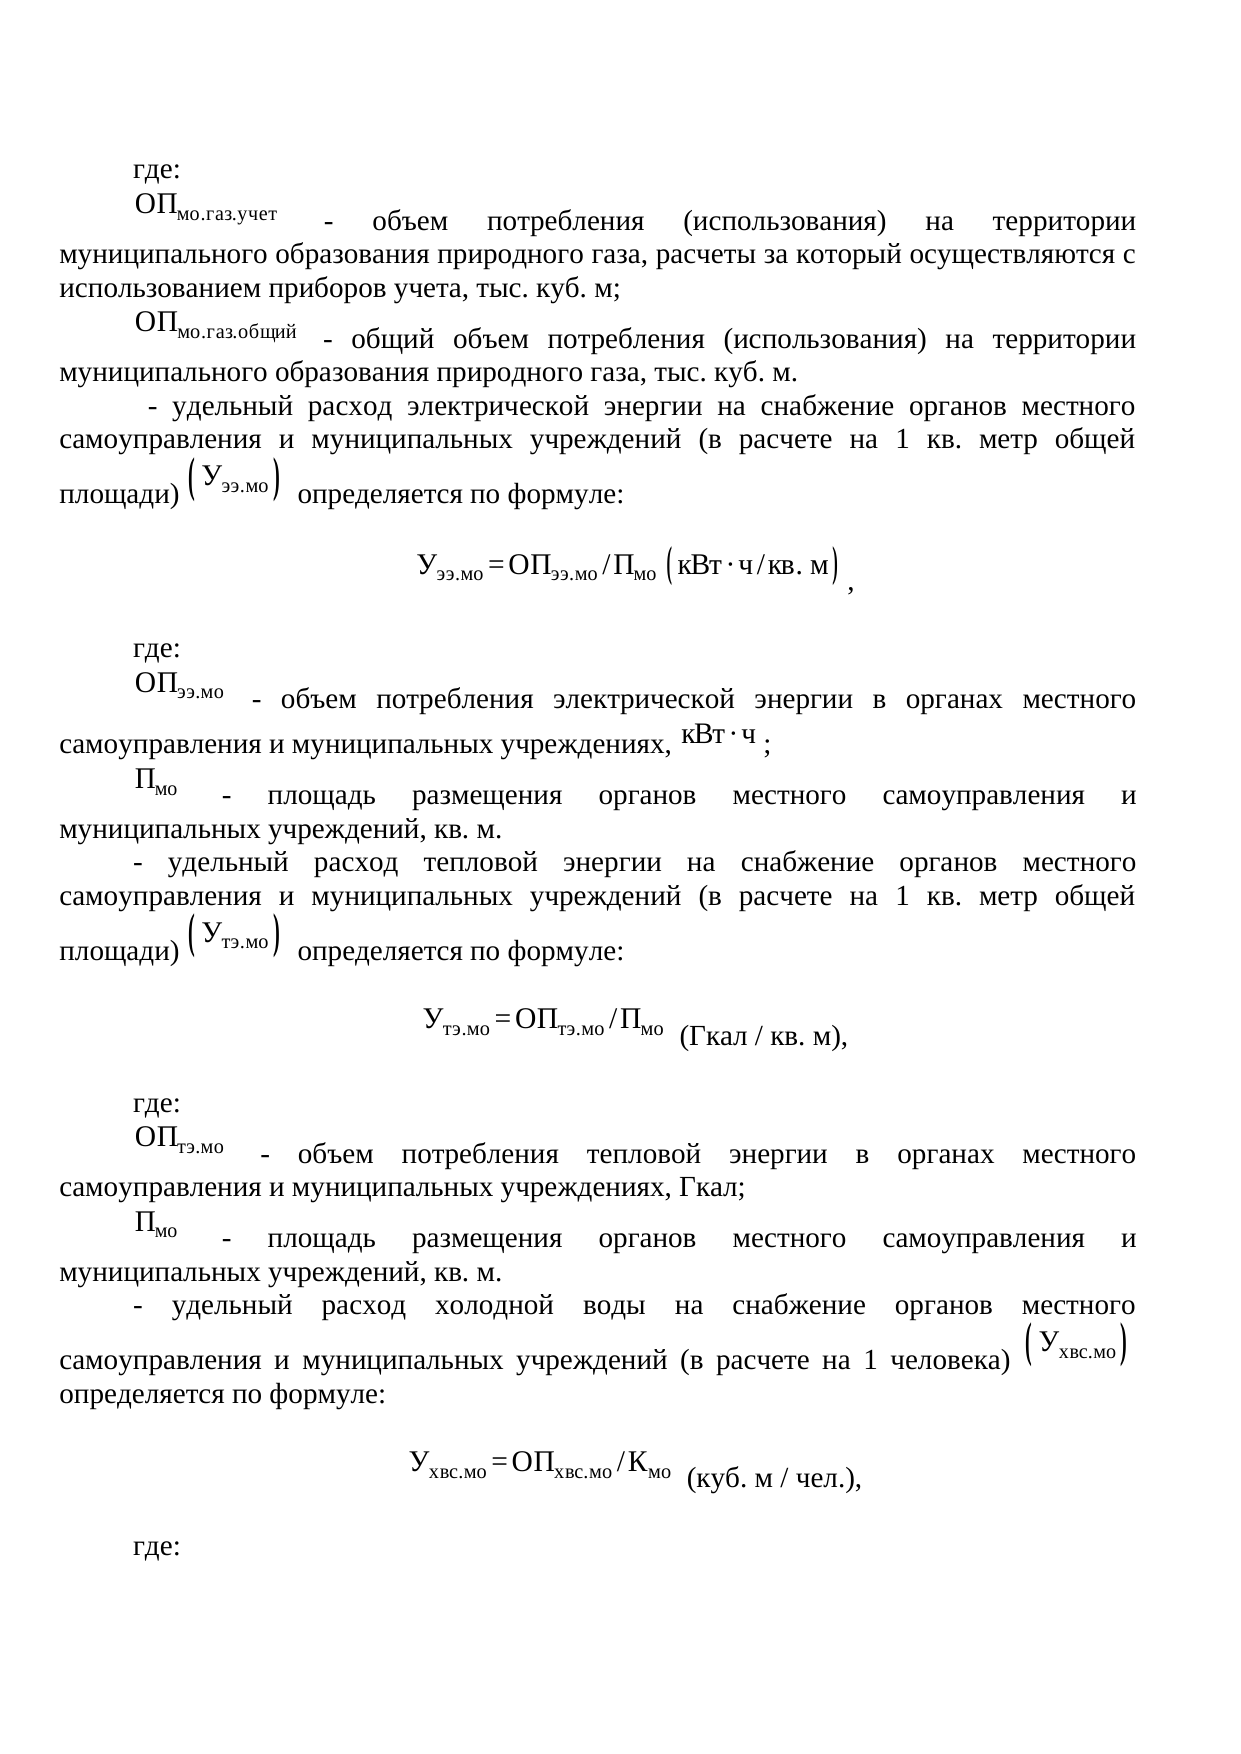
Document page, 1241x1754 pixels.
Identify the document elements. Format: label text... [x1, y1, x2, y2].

text - объем потребления электрической энергии в органах местного самоуправления и муниципальных учреждениях, ; [59, 664, 1137, 760]
text - общий объем потребления (использования) на территории муниципального образования природного газа, тыс. куб. м. [59, 303, 1137, 388]
text (куб. м / чел.), [59, 1443, 1137, 1494]
text где: [59, 152, 1137, 185]
text - удельный расход холодной воды на снабжение органов местного самоуправления и муниципальных учреждений (в расчете на 1 человека) определяется по формуле: [59, 1287, 1137, 1409]
text , [59, 543, 1137, 597]
text - удельный расход тепловой энергии на снабжение органов местного самоуправления и муниципальных учреждений (в расчете на 1 кв. метр общей площади) определяется по формуле: [59, 844, 1137, 967]
text - объем потребления тепловой энергии в органах местного самоуправления и муниципальных учреждениях, Гкал; [59, 1118, 1137, 1203]
text (Гкал / кв. м), [59, 1000, 1137, 1051]
text - объем потребления (использования) на территории муниципального образования природного газа, расчеты за который осуществляются с использованием приборов учета, тыс. куб. м; [59, 185, 1137, 303]
text где: [59, 1085, 1137, 1118]
text - площадь размещения органов местного самоуправления и муниципальных учреждений, кв. м. [59, 760, 1137, 844]
text где: [59, 630, 1137, 664]
text где: [59, 1528, 1137, 1561]
text - удельный расход электрической энергии на снабжение органов местного самоуправления и муниципальных учреждений (в расчете на 1 кв. метр общей площади) определяется по формуле: [59, 388, 1137, 510]
text - площадь размещения органов местного самоуправления и муниципальных учреждений, кв. м. [59, 1203, 1137, 1287]
